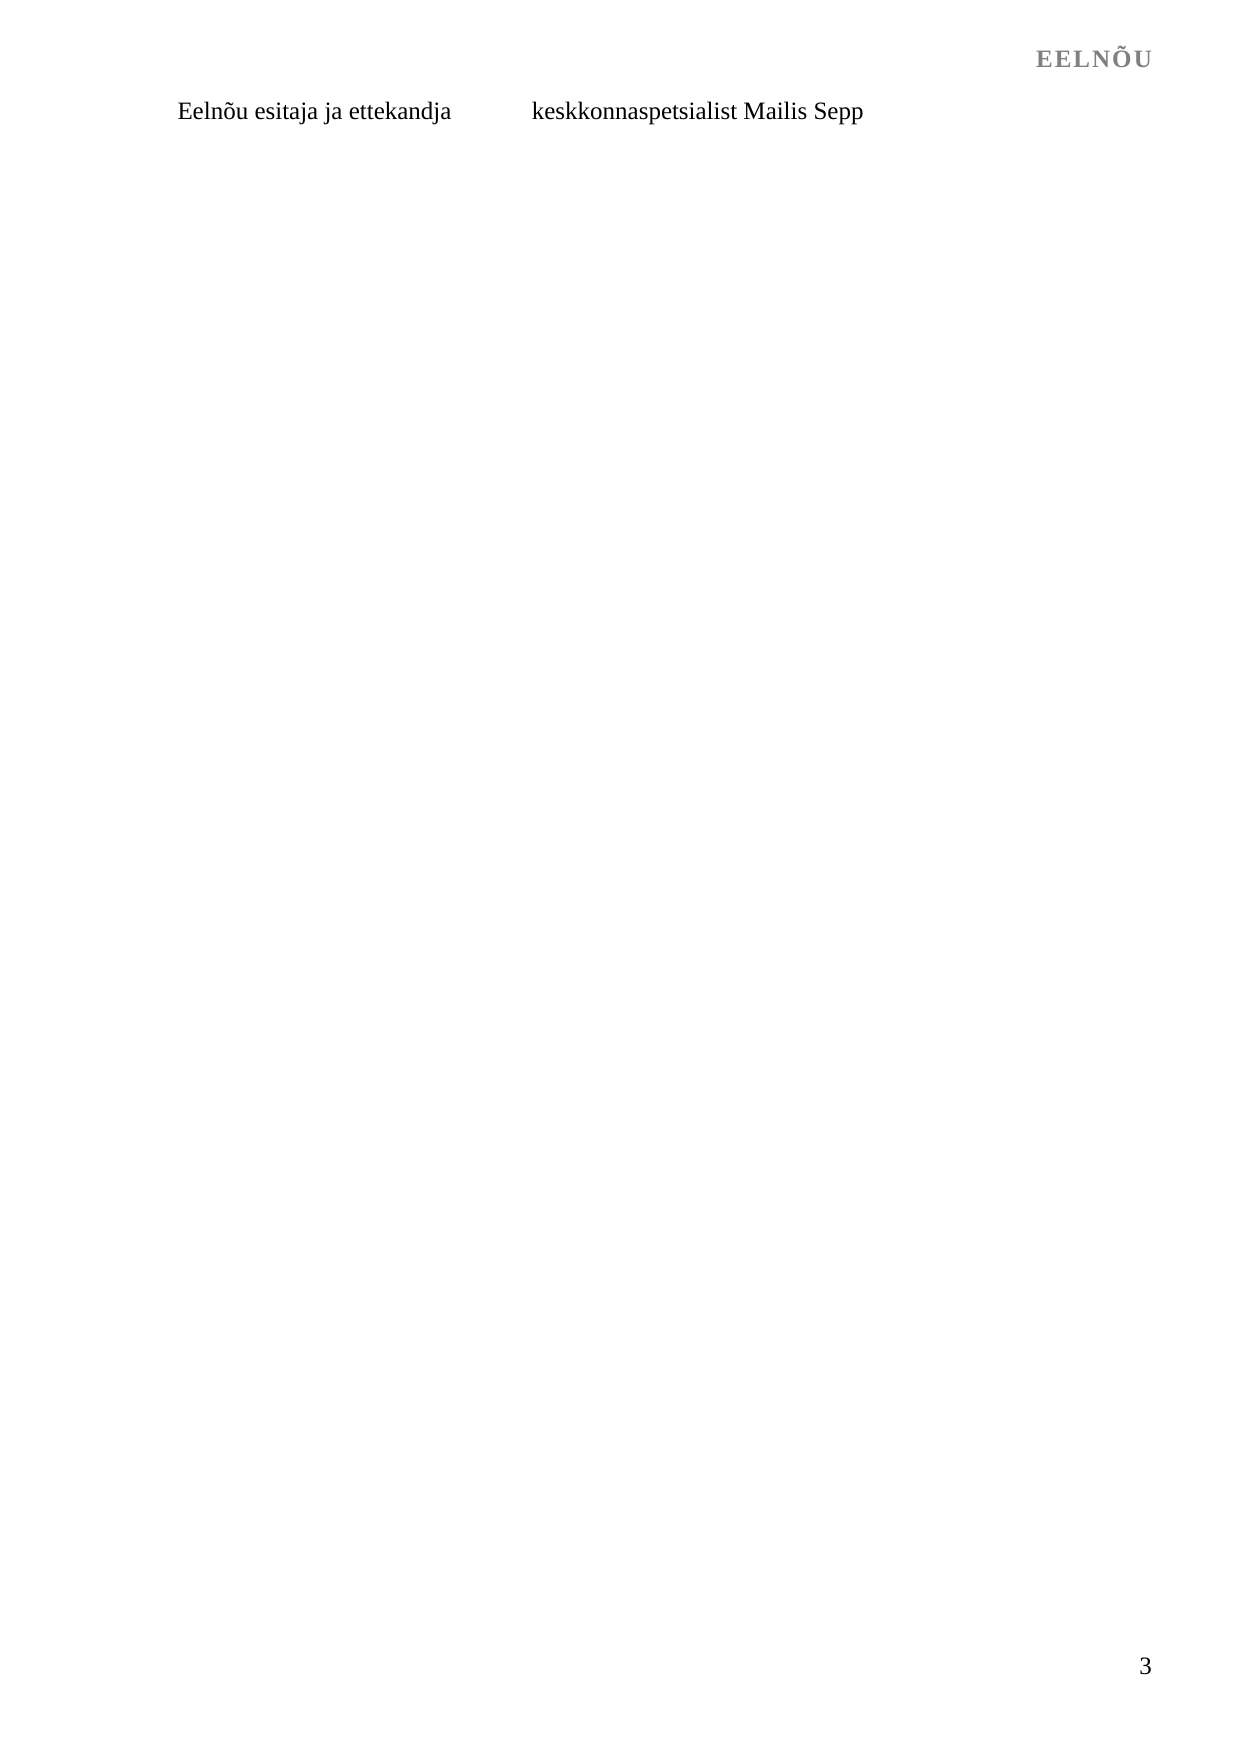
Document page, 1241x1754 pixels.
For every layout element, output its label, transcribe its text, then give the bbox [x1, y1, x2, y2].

table_cell Eelnõu esitaja ja ettekandja [166, 96, 520, 124]
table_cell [520, 96, 1125, 124]
